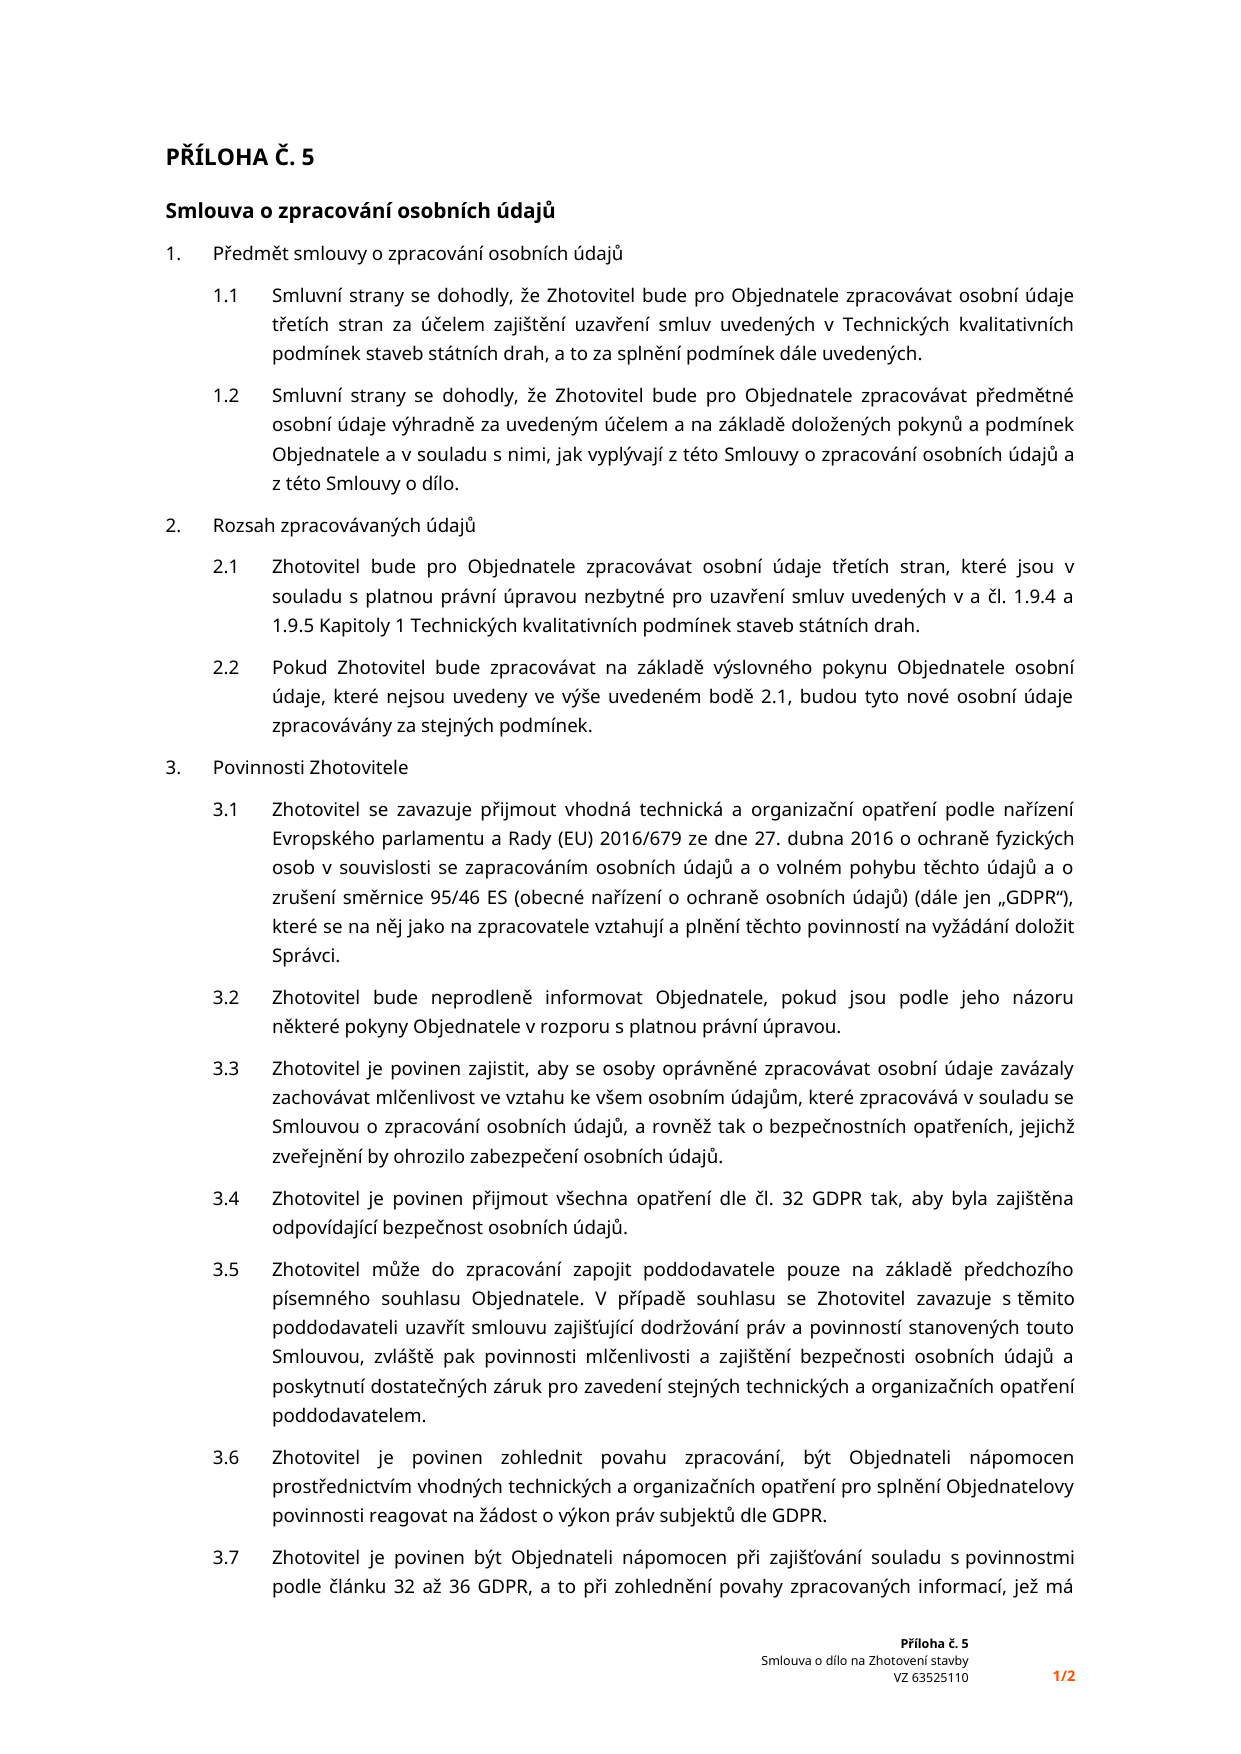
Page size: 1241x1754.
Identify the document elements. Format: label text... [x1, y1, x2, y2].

list Zhotovitel může do zpracování zapojit poddodavatele pouze na základě předchozího písemného souhlasu Objednatele. V případě souhlasu se Zhotovitel zavazuje s těmito poddodavateli uzavřít smlouvu zajišťující dodržování práv a povinností stanovených touto Smlouvou, zvláště pak povinnosti mlčenlivosti a zajištění bezpečnosti osobních údajů a poskytnutí dostatečných záruk pro zavedení stejných technických a organizačních opatření poddodavatelem. [213, 1256, 1075, 1428]
text Příloha č. 5 [165, 141, 1075, 173]
list Povinnosti Zhotovitele [165, 754, 1075, 780]
list Pokud Zhotovitel bude zpracovávat na základě výslovného pokynu Objednatele osobní údaje, které nejsou uvedeny ve výše uvedeném bodě 2.1, budou tyto nové osobní údaje zpracovávány za stejných podmínek. [213, 654, 1075, 738]
list Zhotovitel bude neprodleně informovat Objednatele, pokud jsou podle jeho názoru některé pokyny Objednatele v rozporu s platnou právní úpravou. [213, 984, 1075, 1039]
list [213, 1544, 1075, 1599]
list Zhotovitel je povinen přijmout všechna opatření dle čl. 32 GDPR tak, aby byla zajištěna odpovídající bezpečnost osobních údajů. [213, 1185, 1075, 1240]
text Smlouva o zpracování osobních údajů [165, 197, 1075, 225]
list Smluvní strany se dohodly, že Zhotovitel bude pro Objednatele zpracovávat osobní údaje třetích stran za účelem zajištění uzavření smluv uvedených v Technických kvalitativních podmínek staveb státních drah, a to za splnění podmínek dále uvedených. [213, 282, 1075, 366]
list Zhotovitel je povinen zohlednit povahu zpracování, být Objednateli nápomocen prostřednictvím vhodných technických a organizačních opatření pro splnění Objednatelovy povinnosti reagovat na žádost o výkon práv subjektů dle GDPR. [213, 1444, 1075, 1528]
list Smluvní strany se dohodly, že Zhotovitel bude pro Objednatele zpracovávat předmětné osobní údaje výhradně za uvedeným účelem a na základě doložených pokynů a podmínek Objednatele a v souladu s nimi, jak vyplývají z této Smlouvy o zpracování osobních údajů a z této Smlouvy o dílo. [213, 382, 1075, 496]
list Předmět smlouvy o zpracování osobních údajů [165, 240, 1075, 266]
list Zhotovitel se zavazuje přijmout vhodná technická a organizační opatření podle nařízení Evropského parlamentu a Rady (EU) 2016/679 ze dne 27. dubna 2016 o ochraně fyzických osob v souvislosti se zapracováním osobních údajů a o volném pohybu těchto údajů a o zrušení směrnice 95/46 ES (obecné nařízení o ochraně osobních údajů) (dále jen „GDPR“), které se na něj jako na zpracovatele vztahují a plnění těchto povinností na vyžádání doložit Správci. [213, 796, 1075, 968]
list Rozsah zpracovávaných údajů [165, 512, 1075, 537]
list Zhotovitel bude pro Objednatele zpracovávat osobní údaje třetích stran, které jsou v souladu s platnou právní úpravou nezbytné pro uzavření smluv uvedených v a čl. 1.9.4 a 1.9.5 Kapitoly 1 Technických kvalitativních podmínek staveb státních drah. [213, 554, 1075, 638]
list Zhotovitel je povinen zajistit, aby se osoby oprávněné zpracovávat osobní údaje zavázaly zachovávat mlčenlivost ve vztahu ke všem osobním údajům, které zpracovává v souladu se Smlouvou o zpracování osobních údajů, a rovněž tak o bezpečnostních opatřeních, jejichž zveřejnění by ohrozilo zabezpečení osobních údajů. [213, 1055, 1075, 1169]
